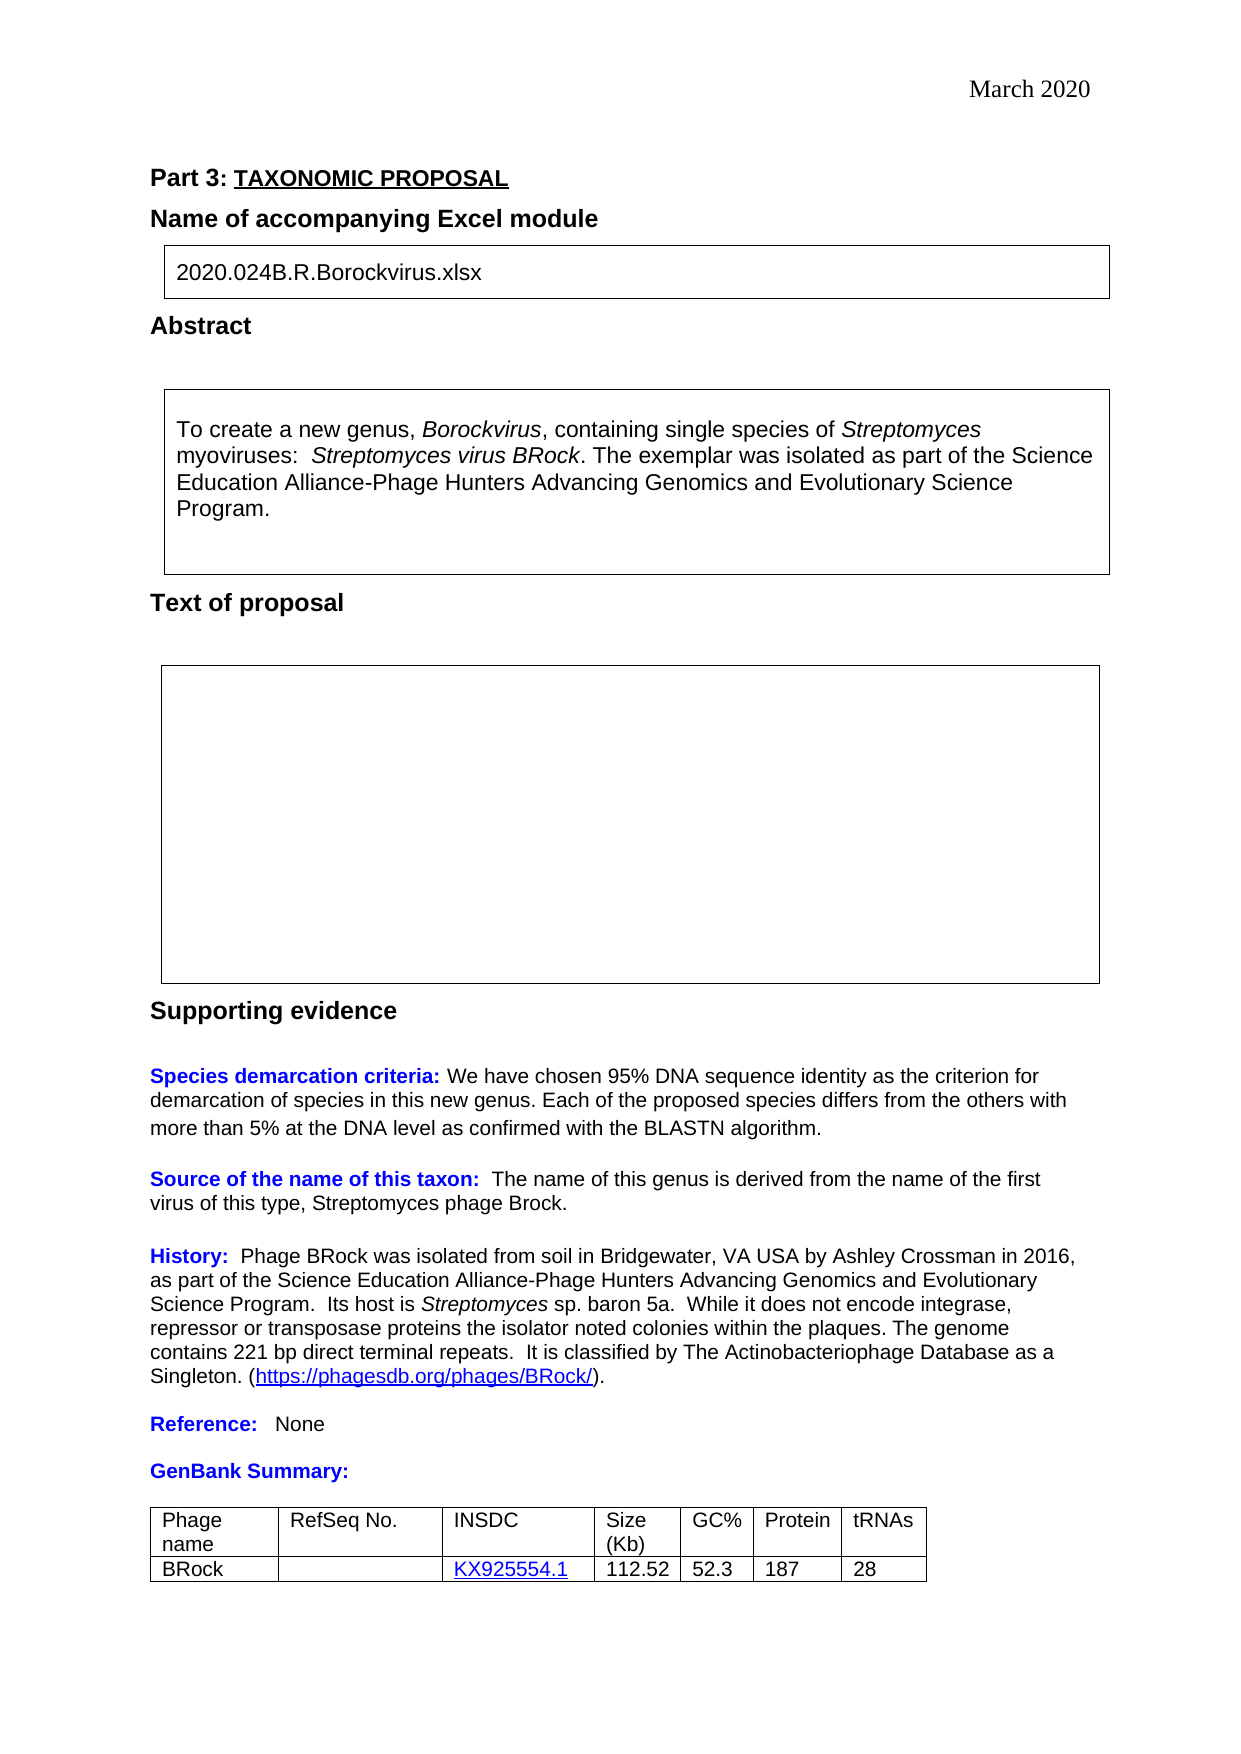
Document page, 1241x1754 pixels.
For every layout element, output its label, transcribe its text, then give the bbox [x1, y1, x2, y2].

table_cell 52.3 [681, 1557, 753, 1581]
table_header GC% [681, 1508, 753, 1556]
text Supporting evidence [150, 996, 1090, 1025]
table_cell KX925554.1 [443, 1557, 594, 1581]
text Text of proposal [150, 588, 1090, 616]
text Part 3: TAXONOMIC PROPOSAL [150, 162, 1090, 191]
table_cell 187 [754, 1557, 841, 1581]
text Source of the name of this taxon: The name of this genus is derived from the name of the first virus of this type, Streptomyces phage Brock. [150, 1167, 1090, 1215]
table_cell 112.52 [595, 1557, 680, 1581]
text Name of accompanying Excel module [150, 204, 1090, 232]
table_header RefSeq No. [279, 1508, 442, 1556]
table_header [150, 629, 1111, 984]
table_header Size (Kb) [595, 1508, 680, 1556]
table_cell BRock [151, 1557, 278, 1581]
text Species demarcation criteria: We have chosen 95% DNA sequence identity as the criterion for demarcation of species in this new genus. Each of the proposed species differs from the others with more than 5% at the DNA level as confirmed with the BLASTN algorithm. [150, 1064, 1090, 1141]
text Abstract [150, 311, 1090, 340]
table_header INSDC [443, 1508, 594, 1556]
table_cell 28 [842, 1557, 926, 1581]
text History: Phage BRock was isolated from soil in Bridgewater, VA USA by Ashley Crossman in 2016, as part of the Science Education Alliance-Phage Hunters Advancing Genomics and Evolutionary Science Program. Its host is Streptomyces sp. baron 5a. While it does not encode integrase, repressor or transposase proteins the isolator noted colonies within the plaques. The genome contains 221 bp direct terminal repeats. It is classified by The Actinobacteriophage Database as a Singleton. (https://phagesdb.org/phages/BRock/). [150, 1244, 1090, 1387]
table_header tRNAs [842, 1508, 926, 1556]
table_header 2020.024B.R.Borockvirus.xlsx [165, 246, 1109, 297]
table_header To create a new genus, Borockvirus, containing single species of Streptomyces myoviruses: Streptomyces virus BRock. The exemplar was isolated as part of the Science Education Alliance-Phage Hunters Advancing Genomics and Evolutionary Science Program. [165, 390, 1109, 574]
table_header Phage name [151, 1508, 278, 1556]
table_header Protein [754, 1508, 841, 1556]
text Reference: None [150, 1411, 1090, 1435]
table_cell [279, 1557, 442, 1581]
text GenBank Summary: [150, 1459, 1090, 1483]
